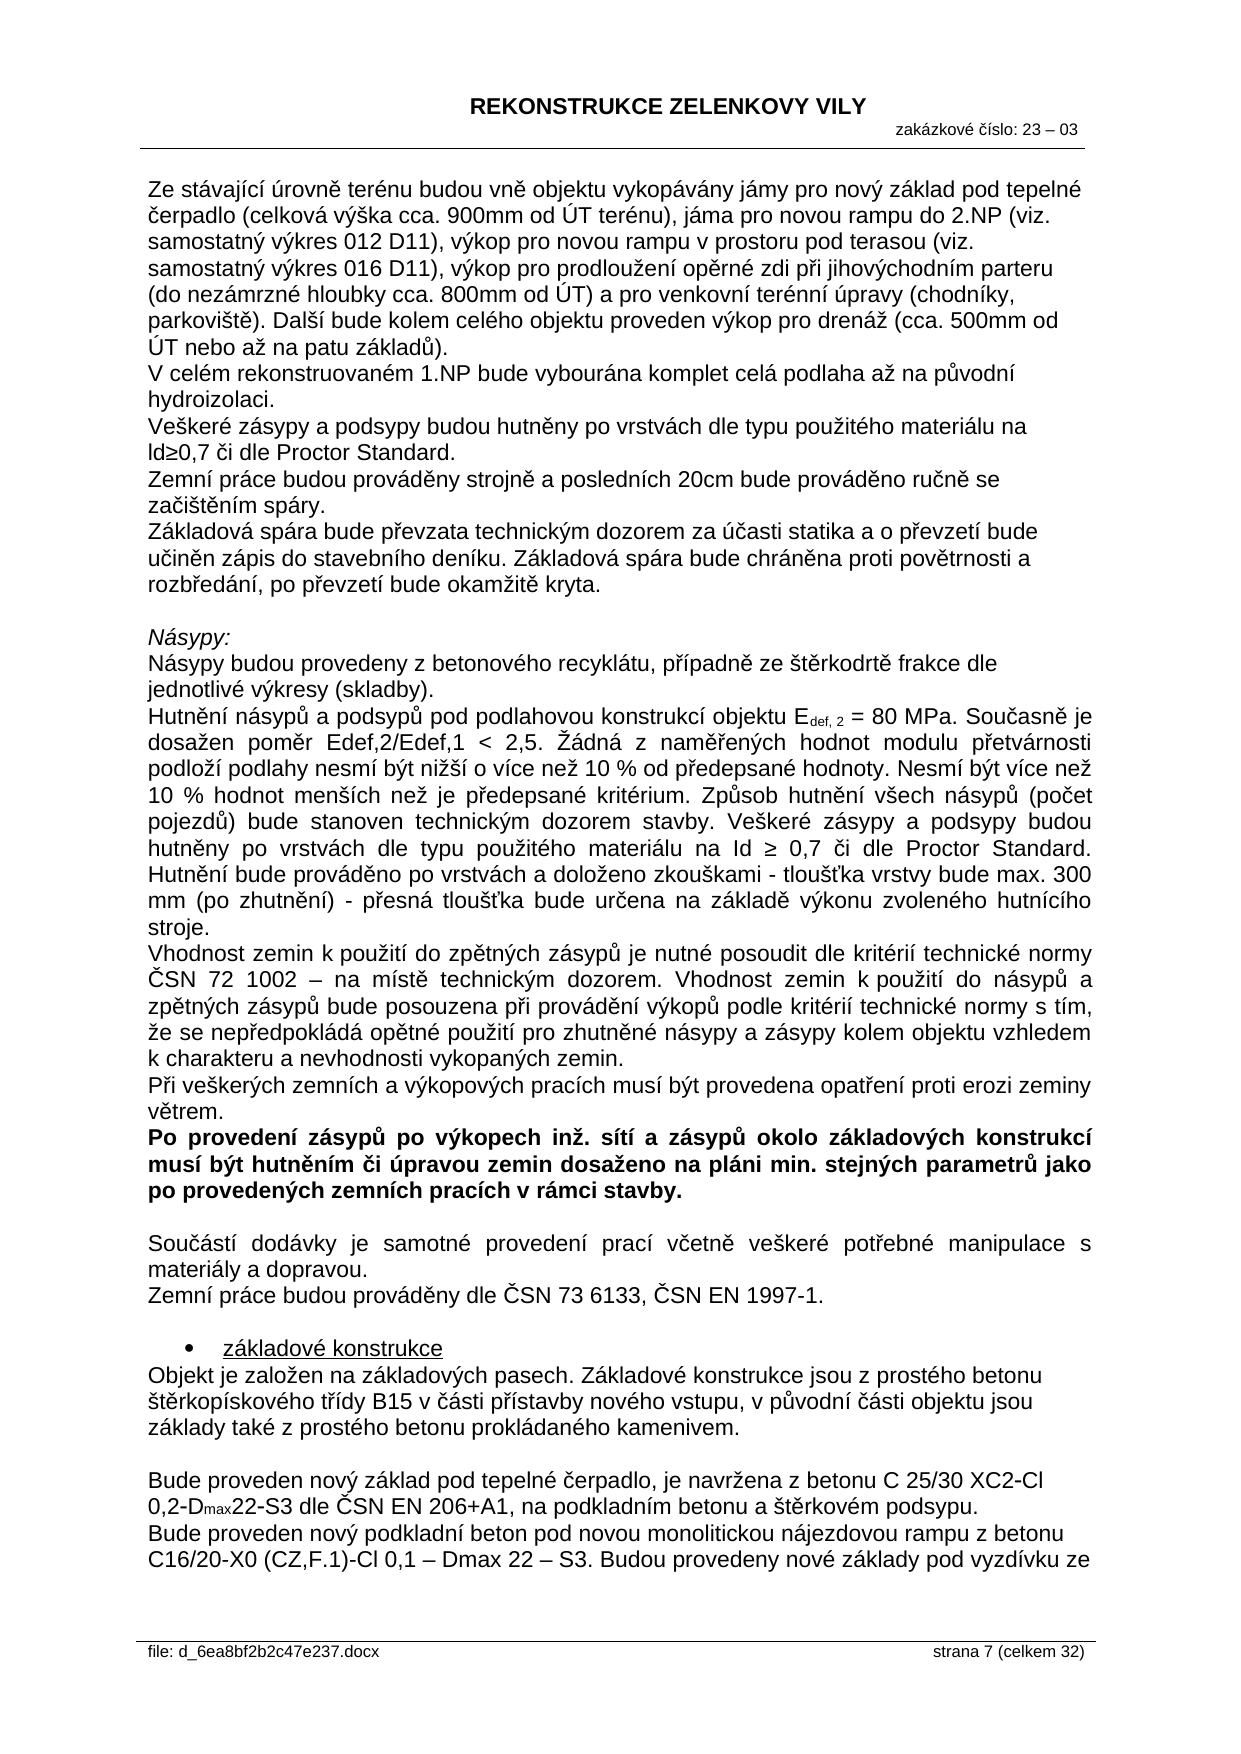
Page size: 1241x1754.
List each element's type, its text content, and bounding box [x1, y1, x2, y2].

text Násypy budou provedeny z betonového recyklátu, případně ze štěrkodrtě frakce dle jednotlivé výkresy (skladby). [148, 650, 1092, 703]
text Součástí dodávky je samotné provedení prací včetně veškeré potřebné manipulace s materiály a dopravou. [148, 1230, 1092, 1282]
text Zemní práce budou prováděny strojně a posledních 20cm bude prováděno ručně se začištěním spáry. [148, 466, 1092, 518]
text Vhodnost zemin k použití do zpětných zásypů je nutné posoudit dle kritérií technické normy ČSN 72 1002 – na místě technickým dozorem. Vhodnost zemin k použití do násypů a zpětných zásypů bude posouzena při provádění výkopů podle kritérií technické normy s tím, že se nepředpokládá opětné použití pro zhutněné násypy a zásypy kolem objektu vzhledem k charakteru a nevhodnosti vykopaných zemin. [148, 940, 1092, 1072]
text Veškeré zásypy a podsypy budou hutněny po vrstvách dle typu použitého materiálu na ld≥0,7 či dle Proctor Standard. [148, 413, 1092, 466]
text Zemní práce budou prováděny dle ČSN 73 6133, ČSN EN 1997-1. [148, 1282, 1092, 1309]
text Bude proveden nový základ pod tepelné čerpadlo, je navržena z betonu C 25/30 XC2Cl 0,2Dmax22S3 dle ČSN EN 206+A1, na podkladním betonu a štěrkovém podsypu. [148, 1467, 1092, 1520]
text Násypy: [148, 624, 1092, 650]
text Základová spára bude převzata technickým dozorem za účasti statika a o převzetí bude učiněn zápis do stavebního deníku. Základová spára bude chráněna proti povětrnosti a rozbředání, po převzetí bude okamžitě kryta. [148, 518, 1092, 597]
text Po provedení zásypů po výkopech inž. sítí a zásypů okolo základových konstrukcí musí být hutněním či úpravou zemin dosaženo na pláni min. stejných parametrů jako po provedených zemních pracích v rámci stavby. [148, 1124, 1092, 1203]
text V celém rekonstruovaném 1.NP bude vybourána komplet celá podlaha až na původní hydroizolaci. [148, 360, 1092, 413]
text Hutnění násypů a podsypů pod podlahovou konstrukcí objektu Edef, 2 = 80 MPa. Současně je dosažen poměr Edef,2/Edef,1 < 2,5. Žádná z naměřených hodnot modulu přetvárnosti podloží podlahy nesmí být nižší o více než 10 % od předepsané hodnoty. Nesmí být více než 10 % hodnot menších než je předepsané kritérium. Způsob hutnění všech násypů (počet pojezdů) bude stanoven technickým dozorem stavby. Veškeré zásypy a podsypy budou hutněny po vrstvách dle typu použitého materiálu na Id ≥ 0,7 či dle Proctor Standard. Hutnění bude prováděno po vrstvách a doloženo zkouškami - tloušťka vrstvy bude max. 300 mm (po zhutnění) - přesná tloušťka bude určena na základě výkonu zvoleného hutnícího stroje. [148, 703, 1092, 940]
text Při veškerých zemních a výkopových pracích musí být provedena opatření proti erozi zeminy větrem. [148, 1072, 1092, 1124]
text Objekt je založen na základových pasech. Základové konstrukce jsou z prostého betonu štěrkopískového třídy B15 v části přístavby nového vstupu, v původní části objektu jsou základy také z prostého betonu prokládaného kamenivem. [148, 1362, 1092, 1441]
subtitle základové konstrukce [185, 1335, 1092, 1362]
text Ze stávající úrovně terénu budou vně objektu vykopávány jámy pro nový základ pod tepelné čerpadlo (celková výška cca. 900mm od ÚT terénu), jáma pro novou rampu do 2.NP (viz. samostatný výkres 012 D11), výkop pro novou rampu v prostoru pod terasou (viz. samostatný výkres 016 D11), výkop pro prodloužení opěrné zdi při jihovýchodním parteru (do nezámrzné hloubky cca. 800mm od ÚT) a pro venkovní terénní úpravy (chodníky, parkoviště). Další bude kolem celého objektu proveden výkop pro drenáž (cca. 500mm od ÚT nebo až na patu základů). [148, 176, 1092, 360]
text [148, 1520, 1092, 1572]
